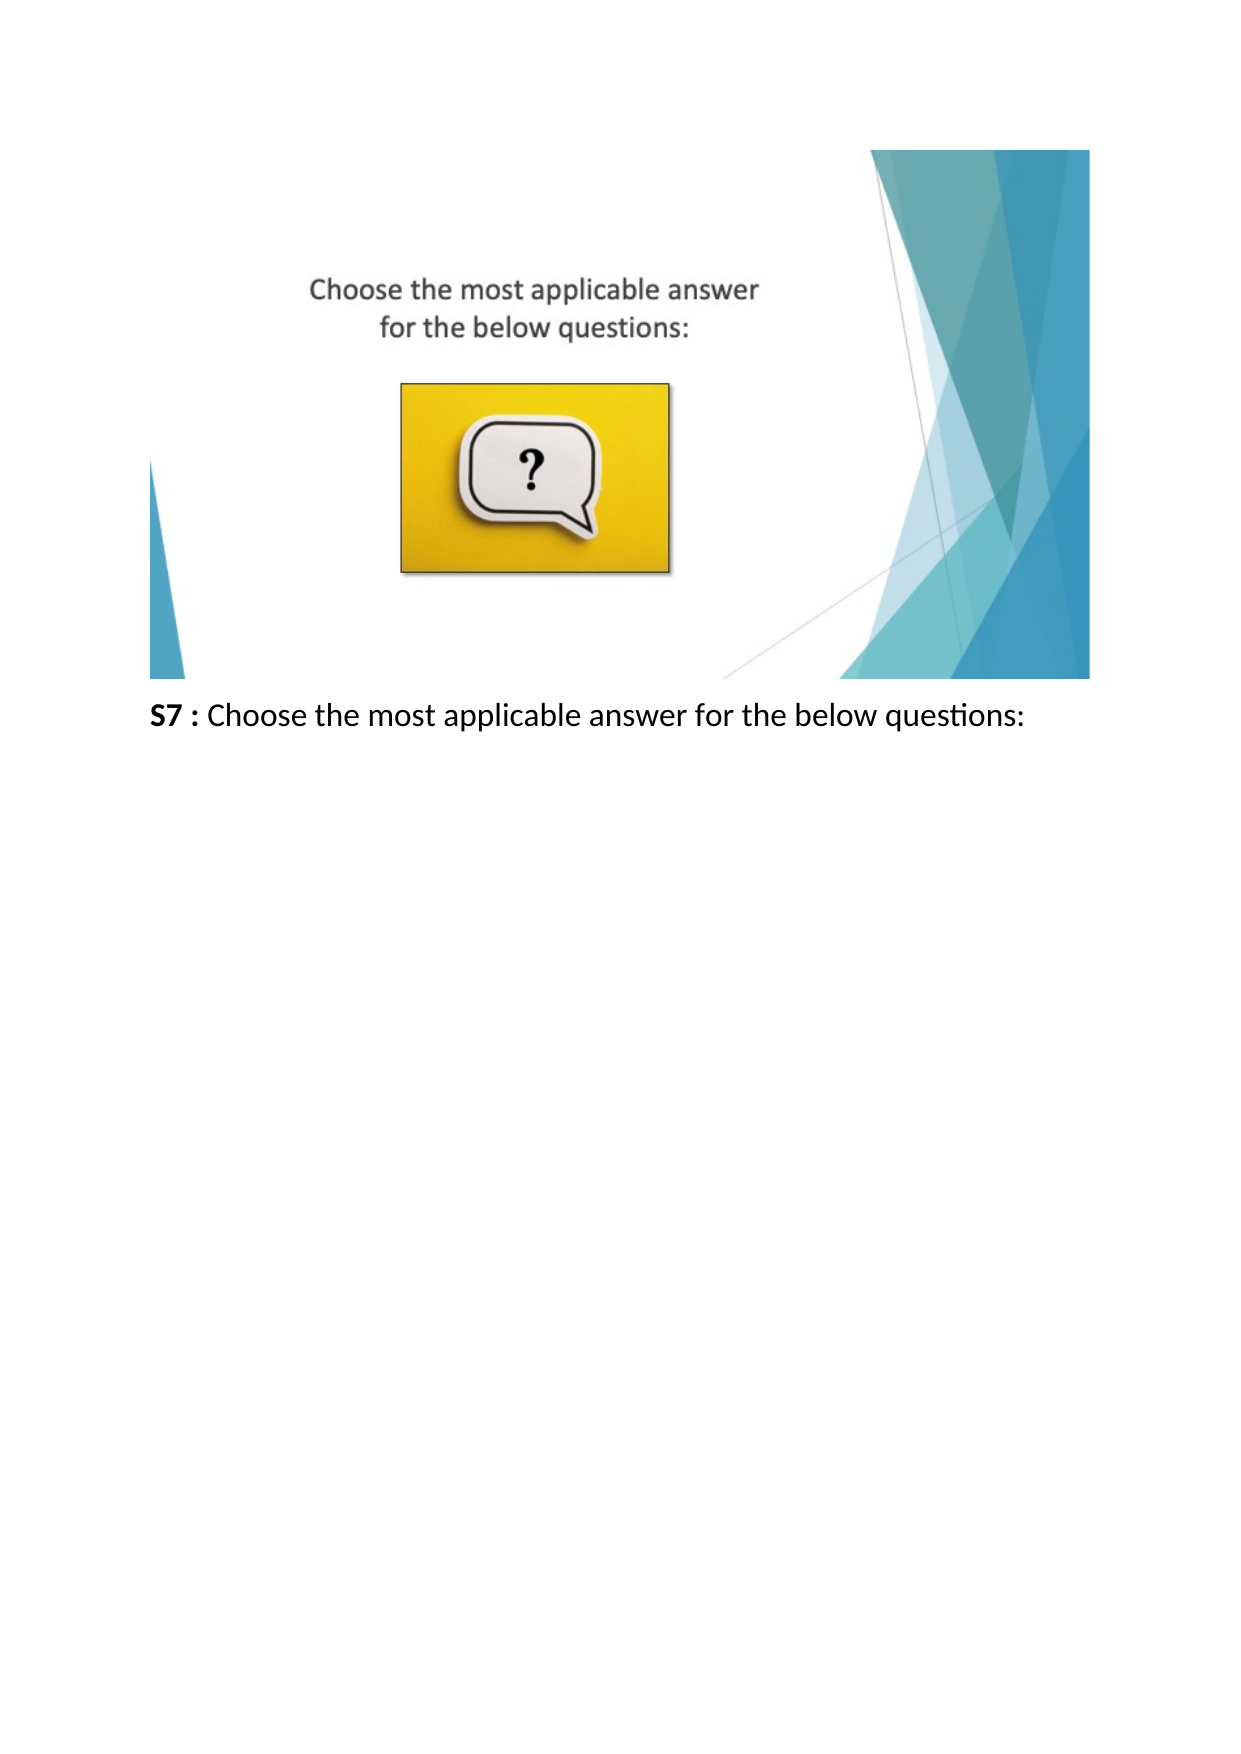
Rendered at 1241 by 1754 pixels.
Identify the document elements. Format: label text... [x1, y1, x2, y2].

text S7 : Choose the most applicable answer for the below questions: [150, 694, 1090, 734]
picture [150, 150, 1090, 679]
